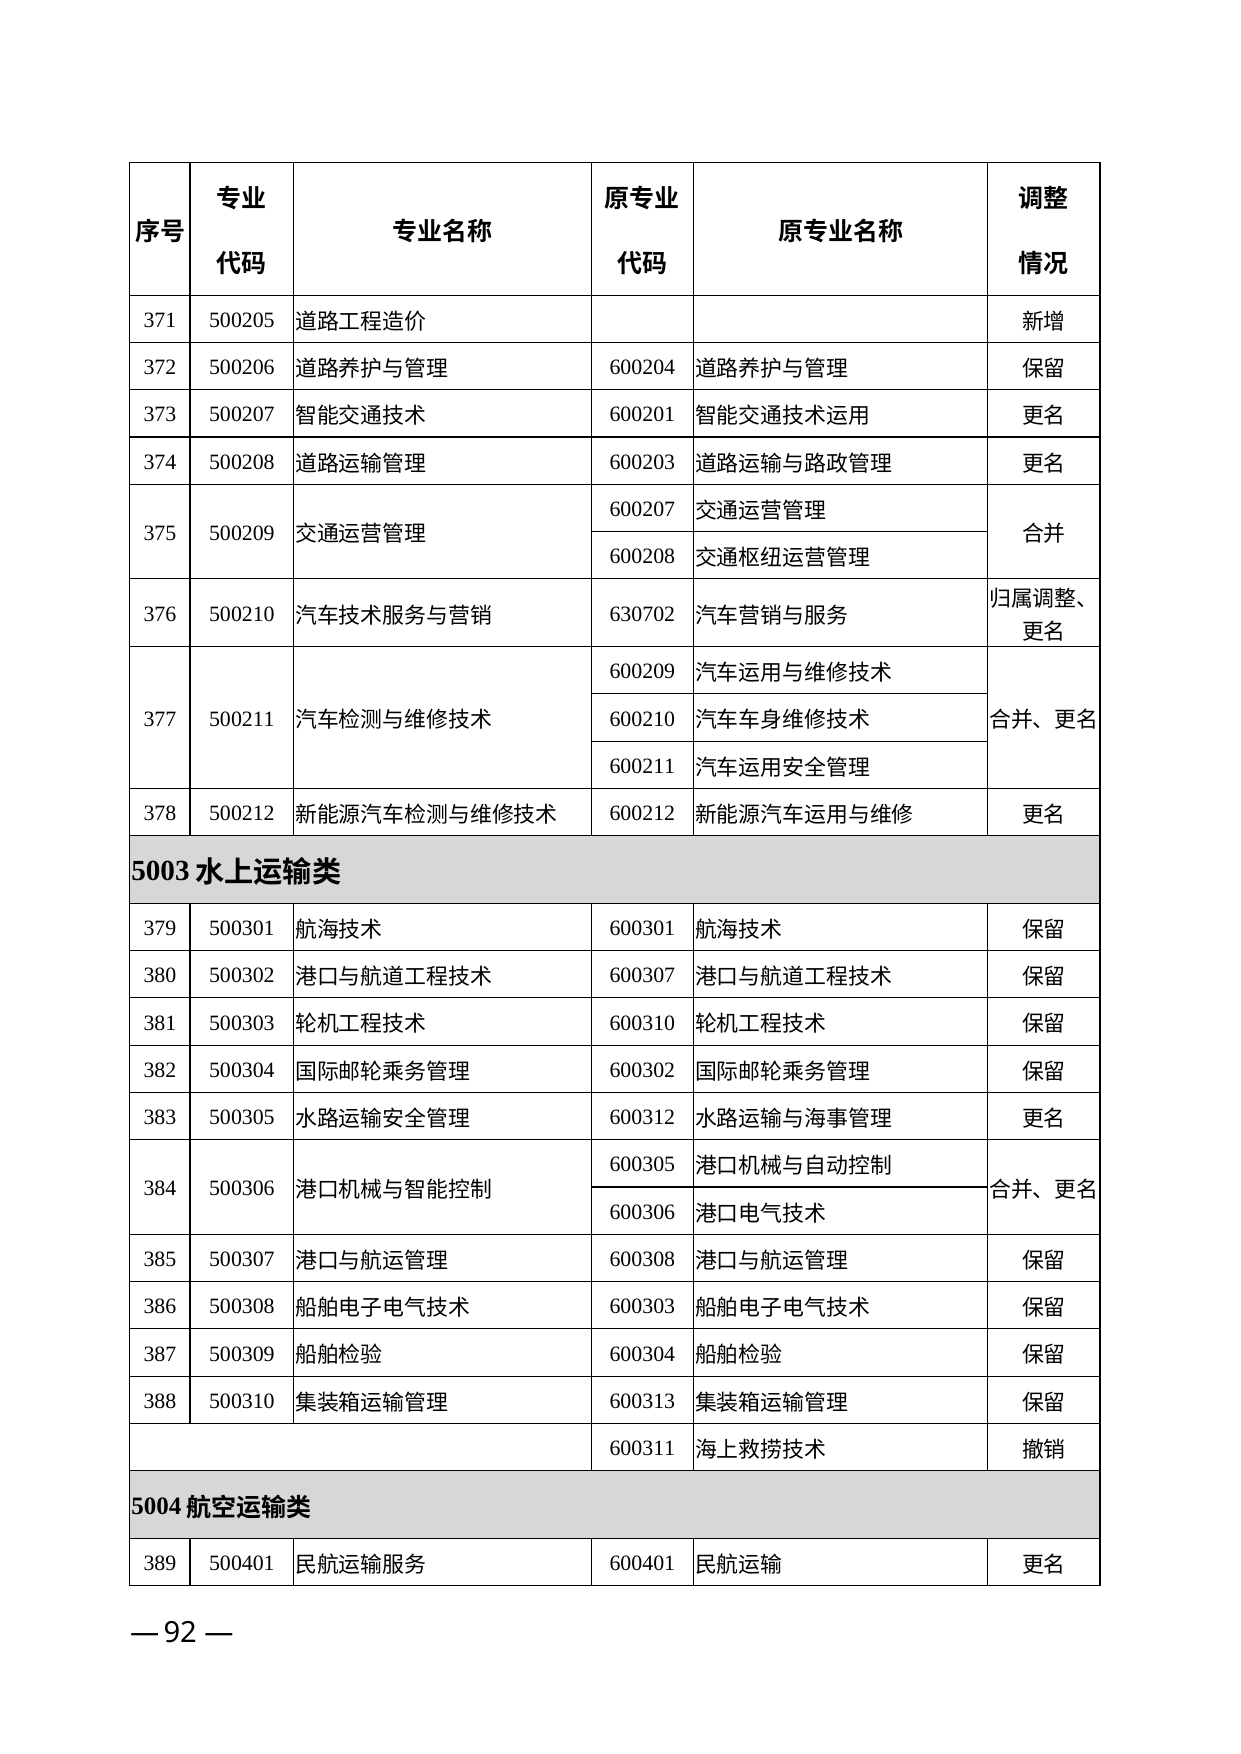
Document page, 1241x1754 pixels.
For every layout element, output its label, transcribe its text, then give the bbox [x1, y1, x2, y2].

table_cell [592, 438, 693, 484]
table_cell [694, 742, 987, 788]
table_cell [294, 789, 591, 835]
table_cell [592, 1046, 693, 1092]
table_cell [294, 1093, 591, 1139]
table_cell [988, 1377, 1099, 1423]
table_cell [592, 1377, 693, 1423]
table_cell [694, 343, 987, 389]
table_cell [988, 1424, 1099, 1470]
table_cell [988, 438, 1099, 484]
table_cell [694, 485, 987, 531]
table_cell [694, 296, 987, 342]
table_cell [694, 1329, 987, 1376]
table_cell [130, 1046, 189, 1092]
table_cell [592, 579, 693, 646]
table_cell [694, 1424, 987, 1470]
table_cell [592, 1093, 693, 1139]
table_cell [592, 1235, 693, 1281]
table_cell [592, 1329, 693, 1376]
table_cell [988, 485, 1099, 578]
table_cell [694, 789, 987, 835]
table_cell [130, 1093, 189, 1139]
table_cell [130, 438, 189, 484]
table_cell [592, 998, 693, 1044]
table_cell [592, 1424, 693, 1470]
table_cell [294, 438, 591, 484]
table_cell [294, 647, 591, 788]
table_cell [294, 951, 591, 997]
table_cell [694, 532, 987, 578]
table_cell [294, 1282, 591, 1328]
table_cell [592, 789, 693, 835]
table_header 原专业名称 [694, 163, 987, 294]
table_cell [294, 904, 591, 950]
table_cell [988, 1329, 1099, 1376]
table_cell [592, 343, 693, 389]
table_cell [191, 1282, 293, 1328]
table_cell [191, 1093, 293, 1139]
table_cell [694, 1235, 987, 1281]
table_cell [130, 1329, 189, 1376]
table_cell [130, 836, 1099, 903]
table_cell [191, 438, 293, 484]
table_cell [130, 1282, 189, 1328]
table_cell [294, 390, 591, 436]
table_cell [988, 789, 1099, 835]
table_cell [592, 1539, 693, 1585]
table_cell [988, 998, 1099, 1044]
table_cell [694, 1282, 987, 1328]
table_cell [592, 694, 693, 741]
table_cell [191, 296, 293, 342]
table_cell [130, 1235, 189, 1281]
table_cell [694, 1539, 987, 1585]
table_header 序号 [130, 163, 189, 294]
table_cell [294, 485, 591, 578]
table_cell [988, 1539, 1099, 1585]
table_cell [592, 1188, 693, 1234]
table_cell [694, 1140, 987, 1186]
table_header 专业 代码 [191, 163, 293, 294]
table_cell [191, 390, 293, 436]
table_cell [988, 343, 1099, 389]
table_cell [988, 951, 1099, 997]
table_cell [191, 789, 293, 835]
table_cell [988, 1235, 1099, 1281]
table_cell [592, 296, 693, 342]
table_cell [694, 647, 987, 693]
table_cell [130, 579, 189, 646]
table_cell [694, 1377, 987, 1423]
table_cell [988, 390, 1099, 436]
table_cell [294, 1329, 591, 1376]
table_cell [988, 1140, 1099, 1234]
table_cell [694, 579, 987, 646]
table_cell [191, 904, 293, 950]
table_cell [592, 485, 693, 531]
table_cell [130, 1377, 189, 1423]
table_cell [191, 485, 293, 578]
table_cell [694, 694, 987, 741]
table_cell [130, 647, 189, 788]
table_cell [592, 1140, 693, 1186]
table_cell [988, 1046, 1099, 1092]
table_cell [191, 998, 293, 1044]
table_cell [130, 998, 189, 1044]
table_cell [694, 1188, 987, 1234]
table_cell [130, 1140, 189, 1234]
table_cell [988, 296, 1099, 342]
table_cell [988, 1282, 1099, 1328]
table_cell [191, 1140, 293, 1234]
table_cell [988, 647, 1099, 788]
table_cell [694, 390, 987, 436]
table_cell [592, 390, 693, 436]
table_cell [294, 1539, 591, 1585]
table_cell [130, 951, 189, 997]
table_header 专业名称 [294, 163, 591, 294]
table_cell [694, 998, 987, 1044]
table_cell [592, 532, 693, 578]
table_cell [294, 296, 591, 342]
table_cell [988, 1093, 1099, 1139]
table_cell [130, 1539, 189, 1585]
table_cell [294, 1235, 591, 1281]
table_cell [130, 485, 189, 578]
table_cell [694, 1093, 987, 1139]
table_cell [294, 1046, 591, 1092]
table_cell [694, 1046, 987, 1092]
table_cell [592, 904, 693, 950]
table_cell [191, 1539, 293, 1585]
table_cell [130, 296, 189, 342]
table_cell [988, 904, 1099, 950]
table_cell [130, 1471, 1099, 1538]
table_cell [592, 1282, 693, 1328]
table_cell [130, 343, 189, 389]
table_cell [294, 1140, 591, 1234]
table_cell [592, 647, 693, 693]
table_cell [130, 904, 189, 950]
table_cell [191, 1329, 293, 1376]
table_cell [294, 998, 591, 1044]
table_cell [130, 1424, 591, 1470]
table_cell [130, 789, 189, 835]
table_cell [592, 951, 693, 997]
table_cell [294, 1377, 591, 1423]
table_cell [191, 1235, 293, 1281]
table_header 调整 情况 [988, 163, 1099, 294]
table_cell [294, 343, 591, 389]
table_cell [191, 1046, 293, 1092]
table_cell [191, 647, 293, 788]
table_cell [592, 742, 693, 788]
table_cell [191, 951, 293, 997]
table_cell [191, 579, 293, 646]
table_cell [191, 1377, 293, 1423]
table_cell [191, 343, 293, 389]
table_header 原专业 代码 [592, 163, 693, 294]
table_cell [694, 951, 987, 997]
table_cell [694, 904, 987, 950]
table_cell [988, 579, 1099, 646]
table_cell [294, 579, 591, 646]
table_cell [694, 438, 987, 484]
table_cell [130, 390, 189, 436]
